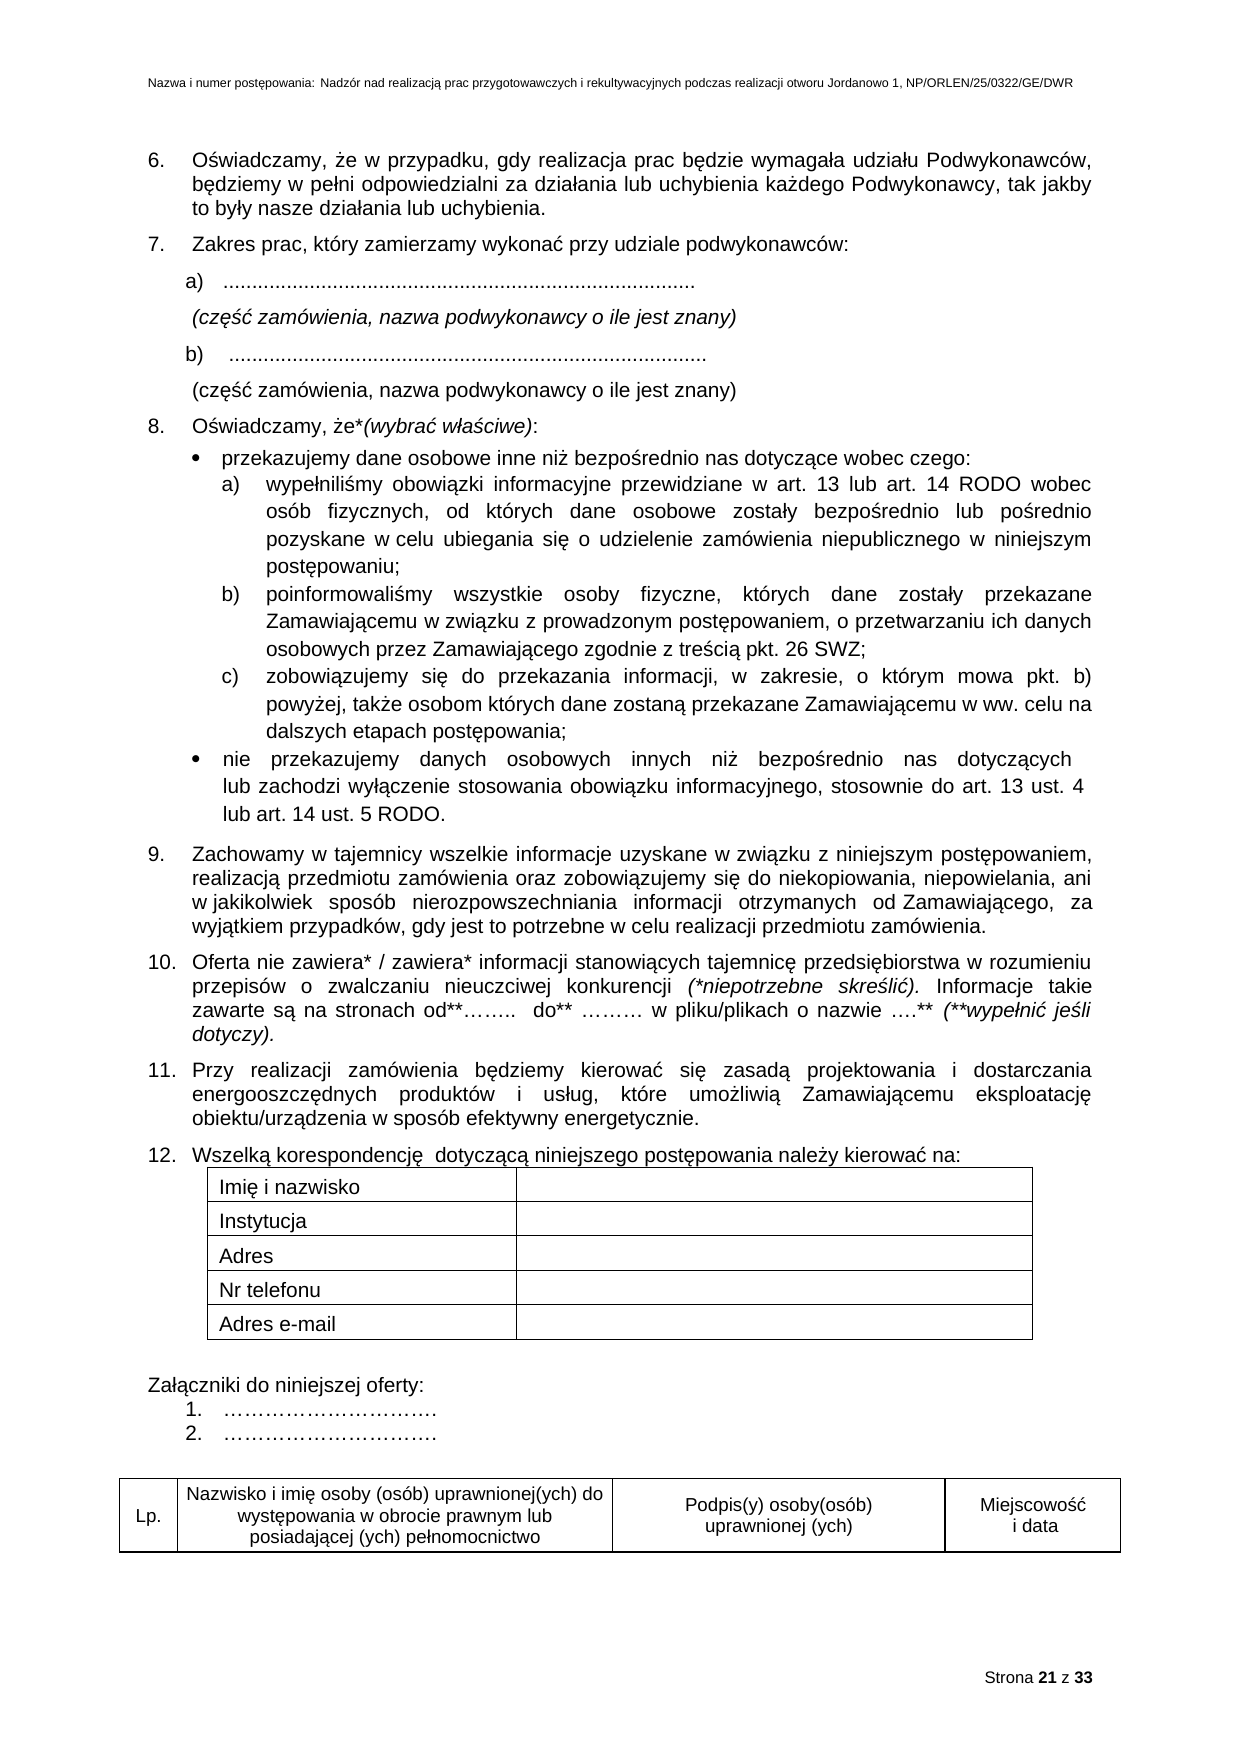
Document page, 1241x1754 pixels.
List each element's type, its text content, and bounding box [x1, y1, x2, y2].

text poinformowaliśmy wszystkie osoby fizyczne, których dane zostały przekazane Zamawiającemu w związku z prowadzonym postępowaniem, o przetwarzaniu ich danych osobowych przez Zamawiającego zgodnie z treścią pkt. 26 SWZ; [221, 582, 1093, 661]
table_header Nazwisko i imię osoby (osób) uprawnionej(ych) do występowania w obrocie prawnym lub posiadającej (ych) pełnomocnictwo [178, 1479, 612, 1551]
table_header Imię i nazwisko [208, 1168, 516, 1201]
table_cell [517, 1271, 1032, 1304]
table_cell [517, 1305, 1032, 1338]
text Zachowamy w tajemnicy wszelkie informacje uzyskane w związku z niniejszym postępowaniem, realizacją przedmiotu zamówienia oraz zobowiązujemy się do niekopiowania, niepowielania, ani w jakikolwiek sposób nierozpowszechniania informacji otrzymanych od Zamawiającego, za wyjątkiem przypadków, gdy jest to potrzebne w celu realizacji przedmiotu zamówienia. [148, 842, 1093, 937]
list (część zamówienia, nazwa podwykonawcy o ile jest znany) [192, 378, 1093, 402]
table_cell Adres [208, 1236, 516, 1270]
list ................................................................................... [185, 341, 1093, 365]
table_cell Instytucja [208, 1202, 516, 1235]
list przekazujemy dane osobowe inne niż bezpośrednio nas dotyczące wobec czego: [192, 438, 1093, 472]
text Przy realizacji zamówienia będziemy kierować się zasadą projektowania i dostarczania energooszczędnych produktów i usług, które umożliwią Zamawiającemu eksploatację obiektu/urządzenia w sposób efektywny energetycznie. [148, 1058, 1093, 1130]
text Wszelką korespondencję dotyczącą niniejszego postępowania należy kierować na: [148, 1143, 1093, 1167]
text Oferta nie zawiera* / zawiera* informacji stanowiących tajemnicę przedsiębiorstwa w rozumieniu przepisów o zwalczaniu nieuczciwej konkurencji (*niepotrzebne skreślić). Informacje takie zawarte są na stronach od**…….. do** ……… w pliku/plikach o nazwie ….** (**wypełnić jeśli dotyczy). [148, 950, 1093, 1046]
table_cell Nr telefonu [208, 1271, 516, 1304]
list (część zamówienia, nazwa podwykonawcy o ile jest znany) [192, 305, 1093, 329]
table_cell Adres e-mail [208, 1305, 516, 1338]
table_header Miejscowość i data [946, 1479, 1120, 1551]
text Oświadczamy, że*(wybrać właściwe): [148, 414, 1093, 438]
table_cell [517, 1236, 1032, 1270]
list .................................................................................. [185, 268, 1093, 292]
text Zakres prac, który zamierzamy wykonać przy udziale podwykonawców: [148, 232, 1093, 256]
list …………………………. [185, 1421, 1093, 1445]
text zobowiązujemy się do przekazania informacji, w zakresie, o którym mowa pkt. b) powyżej, także osobom których dane zostaną przekazane Zamawiającemu w ww. celu na dalszych etapach postępowania; [221, 664, 1093, 743]
table_header [517, 1168, 1032, 1201]
list …………………………. [185, 1397, 1093, 1421]
table_header Podpis(y) osoby(osób) uprawnionej (ych) [613, 1479, 944, 1551]
list wypełniliśmy obowiązki informacyjne przewidziane w art. 13 lub art. 14 RODO wobec osób fizycznych, od których dane osobowe zostały bezpośrednio lub pośrednio pozyskane w celu ubiegania się o udzielenie zamówienia niepublicznego w niniejszym postępowaniu; [221, 472, 1093, 578]
table_header Lp. [120, 1479, 177, 1551]
table_cell [517, 1202, 1032, 1235]
text Oświadczamy, że w przypadku, gdy realizacja prac będzie wymagała udziału Podwykonawców, będziemy w pełni odpowiedzialni za działania lub uchybienia każdego Podwykonawcy, tak jakby to były nasze działania lub uchybienia. [148, 148, 1093, 219]
text Załączniki do niniejszej oferty: [148, 1373, 1093, 1397]
list nie przekazujemy danych osobowych innych niż bezpośrednio nas dotyczących lub zachodzi wyłączenie stosowania obowiązku informacyjnego, stosownie do art. 13 ust. 4 lub art. 14 ust. 5 RODO. [192, 747, 1093, 826]
